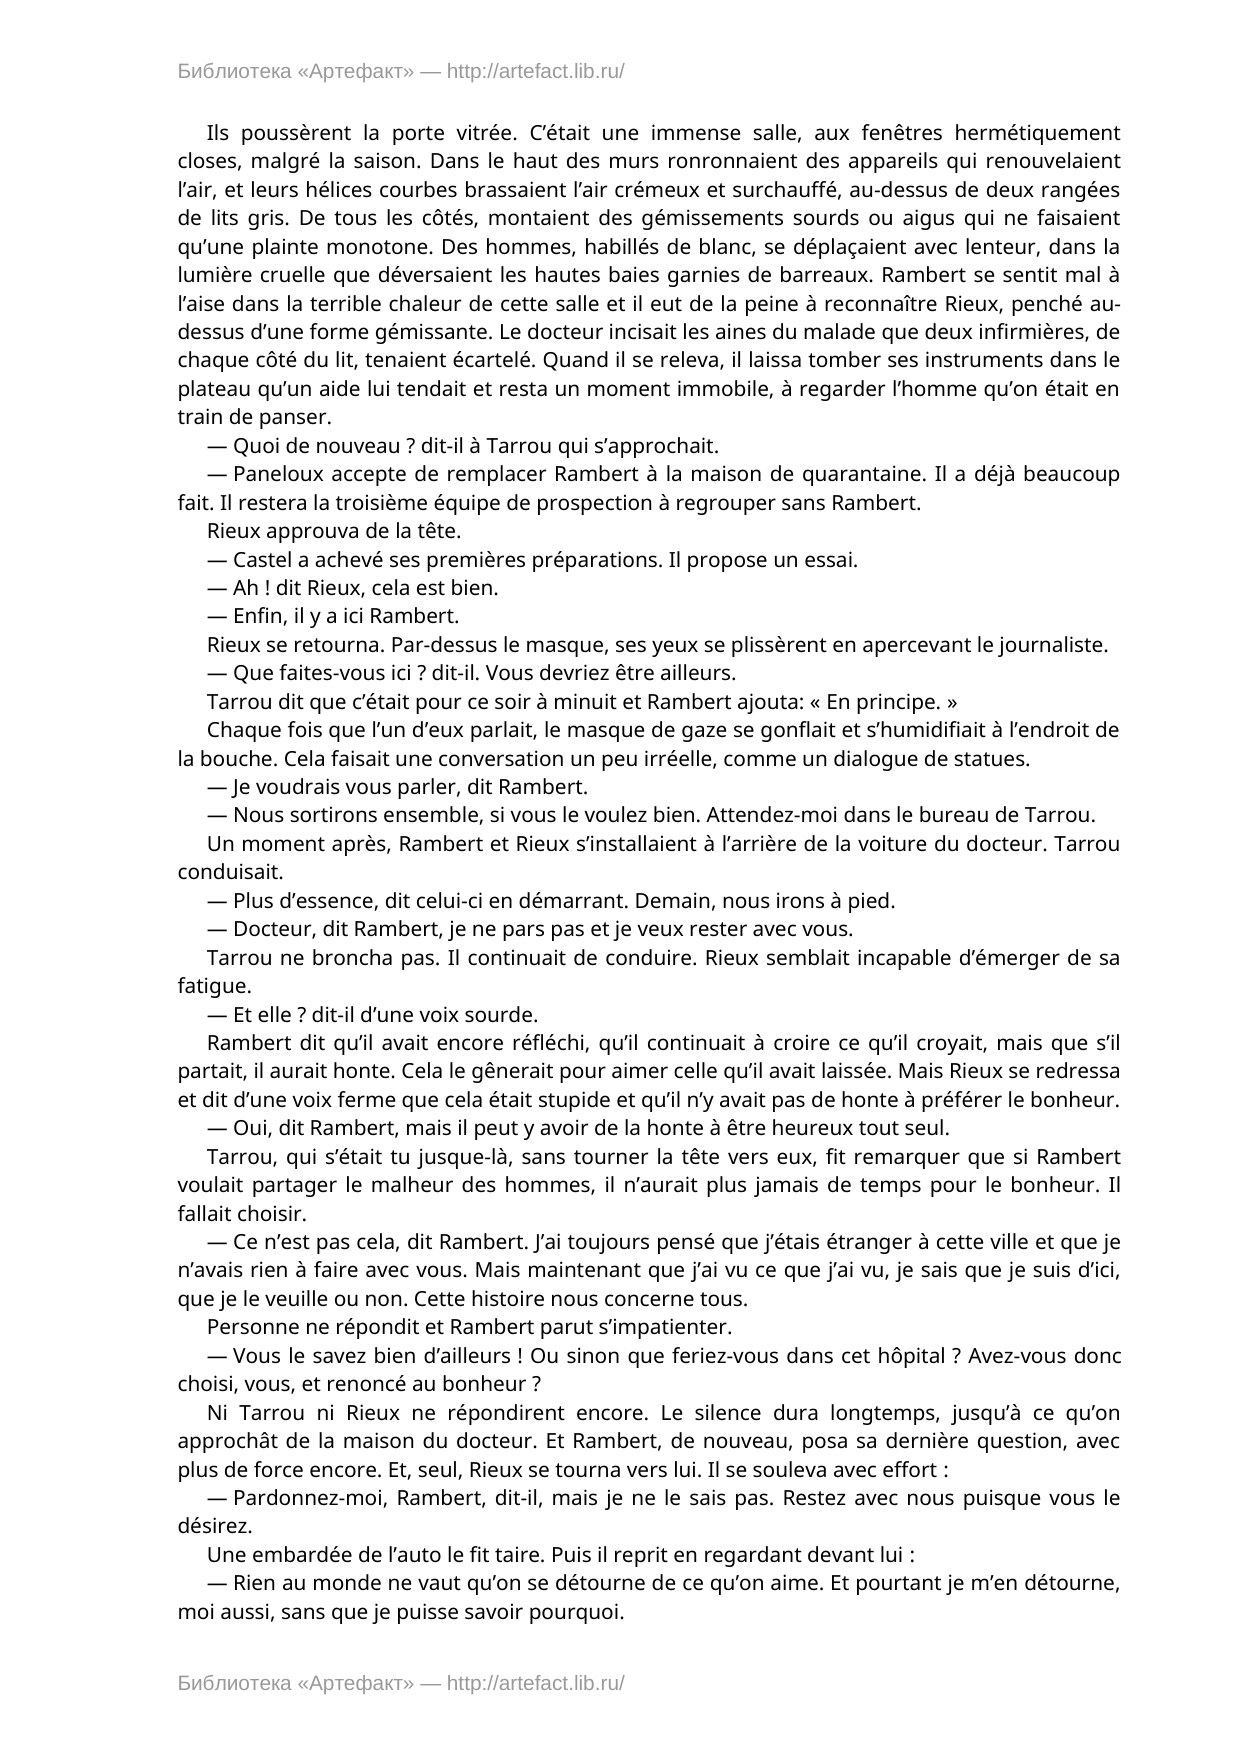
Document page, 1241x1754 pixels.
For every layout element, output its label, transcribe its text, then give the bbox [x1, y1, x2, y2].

text — Nous sortirons ensemble, si vous le voulez bien. Attendez-moi dans le bureau de Tarrou. [177, 801, 1122, 829]
text Rieux se retourna. Par-dessus le masque, ses yeux se plissèrent en apercevant le journaliste. [177, 630, 1122, 658]
text — Rien au monde ne vaut qu’on se détourne de ce qu’on aime. Et pourtant je m’en détourne, moi aussi, sans que je puisse savoir pourquoi. [177, 1568, 1122, 1625]
text Rieux approuva de la tête. [177, 516, 1122, 545]
text — Vous le savez bien d’ailleurs ! Ou sinon que feriez-vous dans cet hôpital ? Avez-vous donc choisi, vous, et renoncé au bonheur ? [177, 1341, 1122, 1398]
text Tarrou, qui s’était tu jusque-là, sans tourner la tête vers eux, fit remarquer que si Rambert voulait partager le malheur des hommes, il n’aurait plus jamais de temps pour le bonheur. Il fallait choisir. [177, 1142, 1122, 1227]
text — Castel a achevé ses premières préparations. Il propose un essai. [177, 545, 1122, 573]
text — Ce n’est pas cela, dit Rambert. J’ai toujours pensé que j’étais étranger à cette ville et que je n’avais rien à faire avec vous. Mais maintenant que j’ai vu ce que j’ai vu, je sais que je suis d’ici, que je le veuille ou non. Cette histoire nous concerne tous. [177, 1227, 1122, 1312]
text Ils poussèrent la porte vitrée. C’était une immense salle, aux fenêtres hermétiquement closes, malgré la saison. Dans le haut des murs ronronnaient des appareils qui renouvelaient l’air, et leurs hélices courbes brassaient l’air crémeux et surchauffé, au-dessus de deux rangées de lits gris. De tous les côtés, montaient des gémissements sourds ou aigus qui ne faisaient qu’une plainte monotone. Des hommes, habillés de blanc, se déplaçaient avec lenteur, dans la lumière cruelle que déversaient les hautes baies garnies de barreaux. Rambert se sentit mal à l’aise dans la terrible chaleur de cette salle et il eut de la peine à reconnaître Rieux, penché au-dessus d’une forme gémissante. Le docteur incisait les aines du malade que deux infirmières, de chaque côté du lit, tenaient écartelé. Quand il se releva, il laissa tomber ses instruments dans le plateau qu’un aide lui tendait et resta un moment immobile, à regarder l’homme qu’on était en train de panser. [177, 118, 1122, 431]
text — Et elle ? dit-il d’une voix sourde. [177, 1000, 1122, 1028]
text Un moment après, Rambert et Rieux s’installaient à l’arrière de la voiture du docteur. Tarrou conduisait. [177, 829, 1122, 886]
text Ni Tarrou ni Rieux ne répondirent encore. Le silence dura longtemps, jusqu’à ce qu’on approchât de la maison du docteur. Et Rambert, de nouveau, posa sa dernière question, avec plus de force encore. Et, seul, Rieux se tourna vers lui. Il se souleva avec effort : [177, 1398, 1122, 1483]
text Tarrou dit que c’était pour ce soir à minuit et Rambert ajouta: « En principe. » [177, 687, 1122, 715]
text — Pardonnez-moi, Rambert, dit-il, mais je ne le sais pas. Restez avec nous puisque vous le désirez. [177, 1483, 1122, 1540]
text Chaque fois que l’un d’eux parlait, le masque de gaze se gonflait et s’humidifiait à l’endroit de la bouche. Cela faisait une conversation un peu irréelle, comme un dialogue de statues. [177, 715, 1122, 772]
text — Plus d’essence, dit celui-ci en démarrant. Demain, nous irons à pied. [177, 886, 1122, 914]
text Personne ne répondit et Rambert parut s’impatienter. [177, 1312, 1122, 1341]
text Une embardée de l’auto le fit taire. Puis il reprit en regardant devant lui : [177, 1540, 1122, 1568]
text — Paneloux accepte de remplacer Rambert à la maison de quarantaine. Il a déjà beaucoup fait. Il restera la troisième équipe de prospection à regrouper sans Rambert. [177, 459, 1122, 516]
text Rambert dit qu’il avait encore réfléchi, qu’il continuait à croire ce qu’il croyait, mais que s’il partait, il aurait honte. Cela le gênerait pour aimer celle qu’il avait laissée. Mais Rieux se redressa et dit d’une voix ferme que cela était stupide et qu’il n’y avait pas de honte à préférer le bonheur. [177, 1028, 1122, 1113]
text — Ah ! dit Rieux, cela est bien. [177, 573, 1122, 602]
text — Que faites-vous ici ? dit-il. Vous devriez être ailleurs. [177, 658, 1122, 687]
text — Oui, dit Rambert, mais il peut y avoir de la honte à être heureux tout seul. [177, 1113, 1122, 1142]
text — Docteur, dit Rambert, je ne pars pas et je veux rester avec vous. [177, 914, 1122, 943]
text — Quoi de nouveau ? dit-il à Tarrou qui s’approchait. [177, 431, 1122, 459]
text — Je voudrais vous parler, dit Rambert. [177, 772, 1122, 801]
text — Enfin, il y a ici Rambert. [177, 602, 1122, 630]
text Tarrou ne broncha pas. Il continuait de conduire. Rieux semblait incapable d’émerger de sa fatigue. [177, 943, 1122, 1000]
